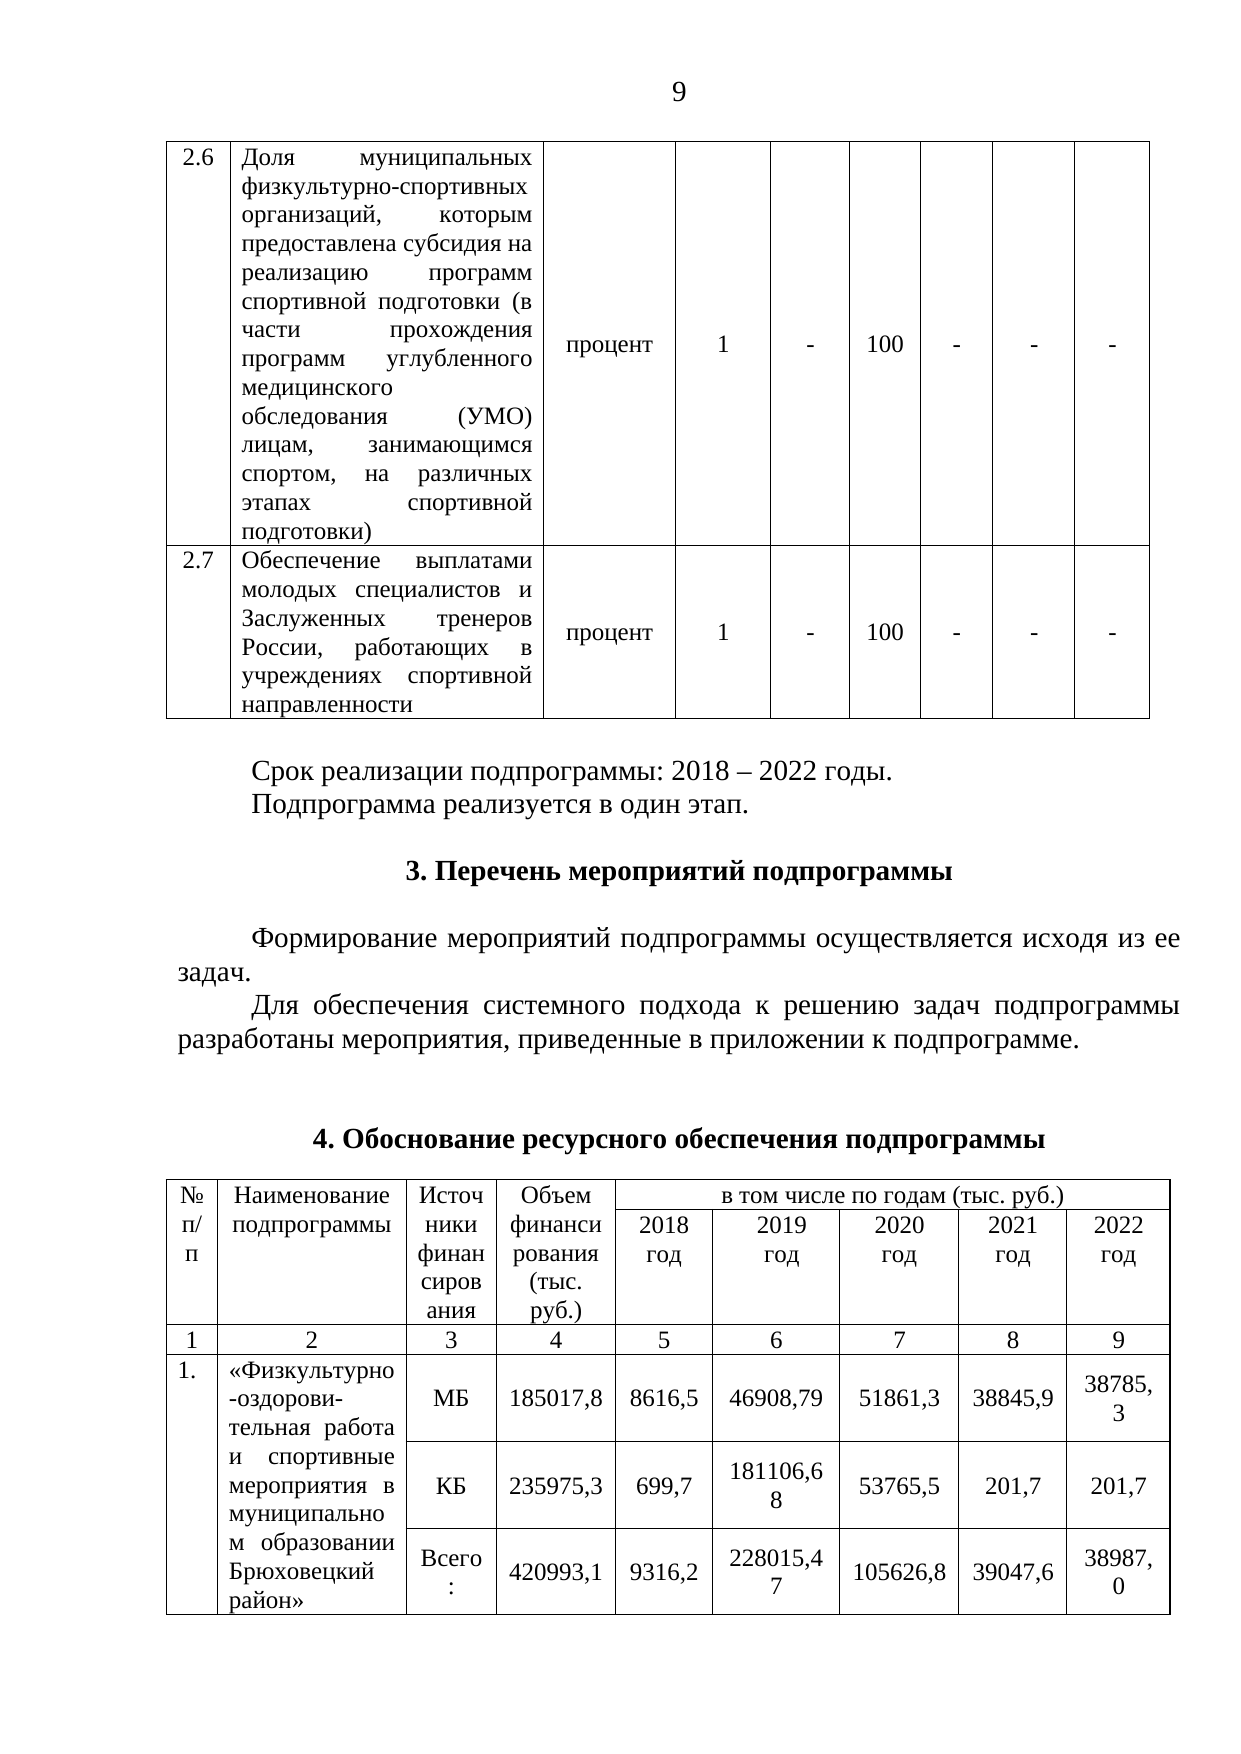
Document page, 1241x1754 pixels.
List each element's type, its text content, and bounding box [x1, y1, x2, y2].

text Для обеспечения системного подхода к решению задач подпрограммы разработаны мероприятия, приведенные в приложении к подпрограмме. [177, 987, 1181, 1054]
table_cell 1 [676, 142, 770, 544]
table_cell МБ [407, 1355, 496, 1441]
table_cell 201,7 [1067, 1442, 1169, 1528]
table_cell Всего: [407, 1529, 496, 1613]
table_cell 185017,8 [497, 1355, 615, 1441]
table_cell 699,7 [616, 1442, 712, 1528]
text 4. Обоснование ресурсного обеспечения подпрограммы [177, 1122, 1181, 1155]
table_cell 2018 год [616, 1210, 712, 1324]
table_cell 100 [850, 546, 920, 718]
table_cell - [993, 142, 1074, 544]
table_cell 2021 год [959, 1210, 1066, 1324]
table_cell [167, 1355, 217, 1613]
table_cell 51861,3 [840, 1355, 958, 1441]
table_header № п/п [167, 1180, 217, 1324]
table_cell 6 [713, 1325, 839, 1354]
text Формирование мероприятий подпрограммы осуществляется исходя из ее задач. [177, 920, 1181, 987]
table_cell 39047,6 [959, 1529, 1066, 1613]
text Срок реализации подпрограммы: 2018 – 2022 годы. [177, 753, 1181, 786]
table_cell 105626,8 [840, 1529, 958, 1613]
table_cell 38987,0 [1067, 1529, 1169, 1613]
table_cell 201,7 [959, 1442, 1066, 1528]
table_cell 2.6 [167, 142, 230, 544]
table_cell 4 [497, 1325, 615, 1354]
table_cell 2 [218, 1325, 406, 1354]
table_cell Обеспечение выплатами молодых специалистов и Заслуженных тренеров России, работающих в учреждениях спортивной направленности [231, 546, 543, 718]
table_cell 8 [959, 1325, 1066, 1354]
table_cell 8616,5 [616, 1355, 712, 1441]
table_cell - [993, 546, 1074, 718]
table_cell 100 [850, 142, 920, 544]
table_header в том числе по годам (тыс. руб.) [616, 1180, 1169, 1209]
table_cell процент [544, 546, 675, 718]
table_cell 1 [676, 546, 770, 718]
table_cell - [771, 546, 849, 718]
table_cell 420993,1 [497, 1529, 615, 1613]
table_cell - [921, 142, 992, 544]
table_cell 53765,5 [840, 1442, 958, 1528]
table_cell 5 [616, 1325, 712, 1354]
table_cell 7 [840, 1325, 958, 1354]
table_cell 2019 год [713, 1210, 839, 1324]
table_cell 181106,68 [713, 1442, 839, 1528]
table_cell 9316,2 [616, 1529, 712, 1613]
table_cell «Физкультурно-оздорови-тельная работа и спортивные мероприятия в муниципальном образовании Брюховецкий район» [218, 1355, 406, 1613]
table_cell - [771, 142, 849, 544]
table_header Объем финансирования (тыс. руб.) [497, 1180, 615, 1324]
table_cell 3 [407, 1325, 496, 1354]
table_cell - [921, 546, 992, 718]
text 3. Перечень мероприятий подпрограммы [177, 853, 1181, 887]
table_header Наименование подпрограммы [218, 1180, 406, 1324]
table_cell - [1075, 546, 1149, 718]
table_cell процент [544, 142, 675, 544]
text Подпрограмма реализуется в один этап. [177, 786, 1181, 820]
table_cell 235975,3 [497, 1442, 615, 1528]
table_cell 2.7 [167, 546, 230, 718]
table_cell 38845,9 [959, 1355, 1066, 1441]
table_cell 46908,79 [713, 1355, 839, 1441]
table_cell Доля муниципальных физкультурно-спортивных организаций, которым предоставлена субсидия на реализацию программ спортивной подготовки (в части прохождения программ углубленного медицинского обследования (УМО) лицам, занимающимся спортом, на различных этапах спортивной подготовки) [231, 142, 543, 544]
table_cell 9 [1067, 1325, 1169, 1354]
table_cell 2022 год [1067, 1210, 1169, 1324]
table_header Источники финансирования [407, 1180, 496, 1324]
table_cell 1 [167, 1325, 217, 1354]
table_cell - [1075, 142, 1149, 544]
table_cell 2020 год [840, 1210, 958, 1324]
table_cell КБ [407, 1442, 496, 1528]
table_cell 228015,47 [713, 1529, 839, 1613]
table_cell 38785,3 [1067, 1355, 1169, 1441]
